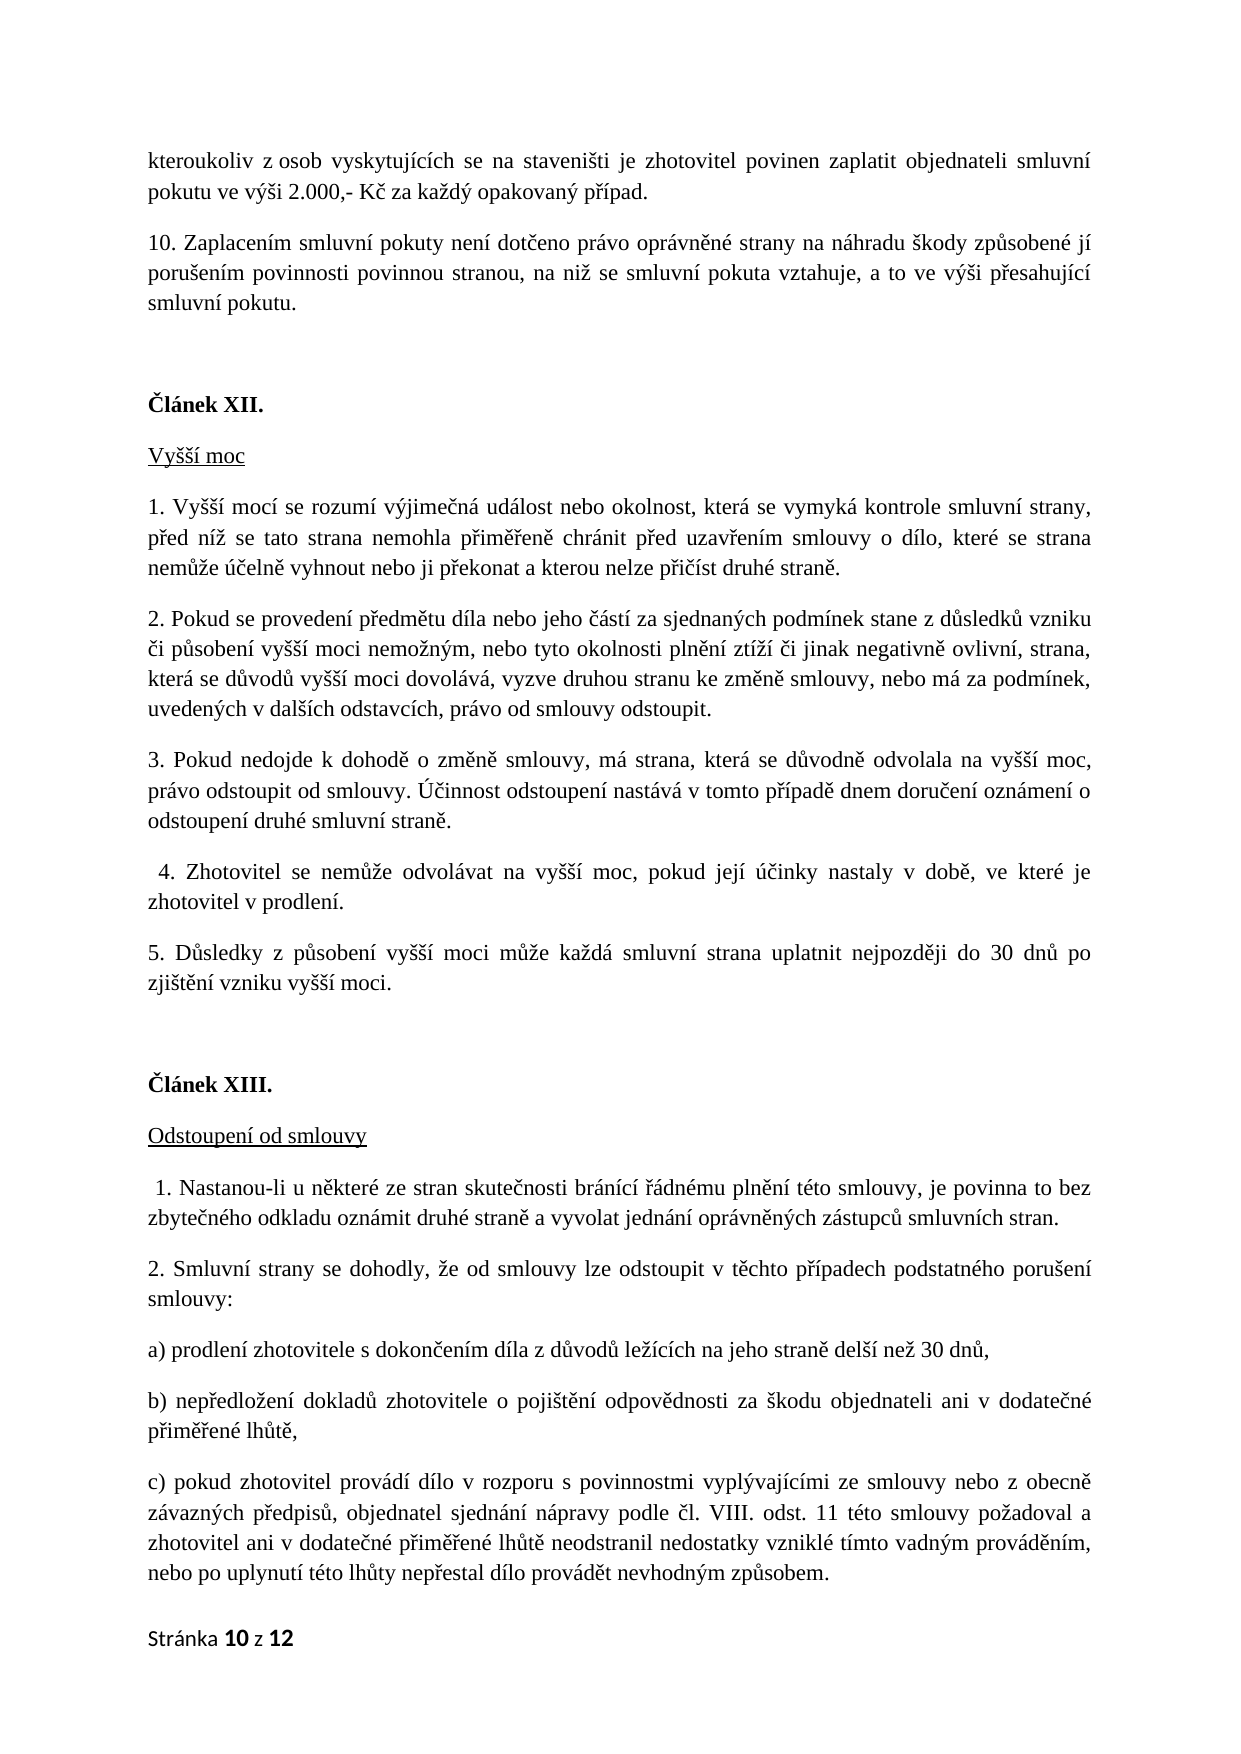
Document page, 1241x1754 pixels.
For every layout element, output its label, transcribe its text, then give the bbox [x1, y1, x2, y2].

text 2. Pokud se provedení předmětu díla nebo jeho částí za sjednaných podmínek stane z důsledků vzniku či působení vyšší moci nemožným, nebo tyto okolnosti plnění ztíží či jinak negativně ovlivní, strana, která se důvodů vyšší moci dovolává, vyzve druhou stranu ke změně smlouvy, nebo má za podmínek, uvedených v dalších odstavcích, právo od smlouvy odstoupit. [148, 605, 1093, 722]
text Článek XIII. [148, 1072, 1093, 1098]
text b) nepředložení dokladů zhotovitele o pojištění odpovědnosti za škodu objednateli ani v dodatečné přiměřené lhůtě, [148, 1387, 1093, 1444]
text 3. Pokud nedojde k dohodě o změně smlouvy, má strana, která se důvodně odvolala na vyšší moc, právo odstoupit od smlouvy. Účinnost odstoupení nastává v tomto případě dnem doručení oznámení o odstoupení druhé smluvní straně. [148, 747, 1093, 833]
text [148, 148, 1093, 204]
text 5. Důsledky z působení vyšší moci může každá smluvní strana uplatnit nejpozději do 30 dnů po zjištění vzniku vyšší moci. [148, 939, 1093, 996]
text Odstoupení od smlouvy [148, 1123, 1093, 1149]
text Vyšší moc [148, 442, 1093, 469]
text Článek XII. [148, 391, 1093, 418]
text a) prodlení zhotovitele s dokončením díla z důvodů ležících na jeho straně delší než 30 dnů, [148, 1336, 1093, 1362]
text 4. Zhotovitel se nemůže odvolávat na vyšší moc, pokud její účinky nastaly v době, ve které je zhotovitel v prodlení. [148, 858, 1093, 914]
text 1. Nastanou-li u některé ze stran skutečnosti bránící řádnému plnění této smlouvy, je povinna to bez zbytečného odkladu oznámit druhé straně a vyvolat jednání oprávněných zástupců smluvních stran. [148, 1174, 1093, 1230]
text 1. Vyšší mocí se rozumí výjimečná událost nebo okolnost, která se vymyká kontrole smluvní strany, před níž se tato strana nemohla přiměřeně chránit před uzavřením smlouvy o dílo, které se strana nemůže účelně vyhnout nebo ji překonat a kterou nelze přičíst druhé straně. [148, 493, 1093, 580]
text 2. Smluvní strany se dohodly, že od smlouvy lze odstoupit v těchto případech podstatného porušení smlouvy: [148, 1255, 1093, 1311]
text 10. Zaplacením smluvní pokuty není dotčeno právo oprávněné strany na náhradu škody způsobené jí porušením povinnosti povinnou stranou, na niž se smluvní pokuta vztahuje, a to ve výši přesahující smluvní pokutu. [148, 229, 1093, 316]
text c) pokud zhotovitel provádí dílo v rozporu s povinnostmi vyplývajícími ze smlouvy nebo z obecně závazných předpisů, objednatel sjednání nápravy podle čl. VIII. odst. 11 této smlouvy požadoval a zhotovitel ani v dodatečné přiměřené lhůtě neodstranil nedostatky vzniklé tímto vadným prováděním, nebo po uplynutí této lhůty nepřestal dílo provádět nevhodným způsobem. [148, 1468, 1093, 1585]
